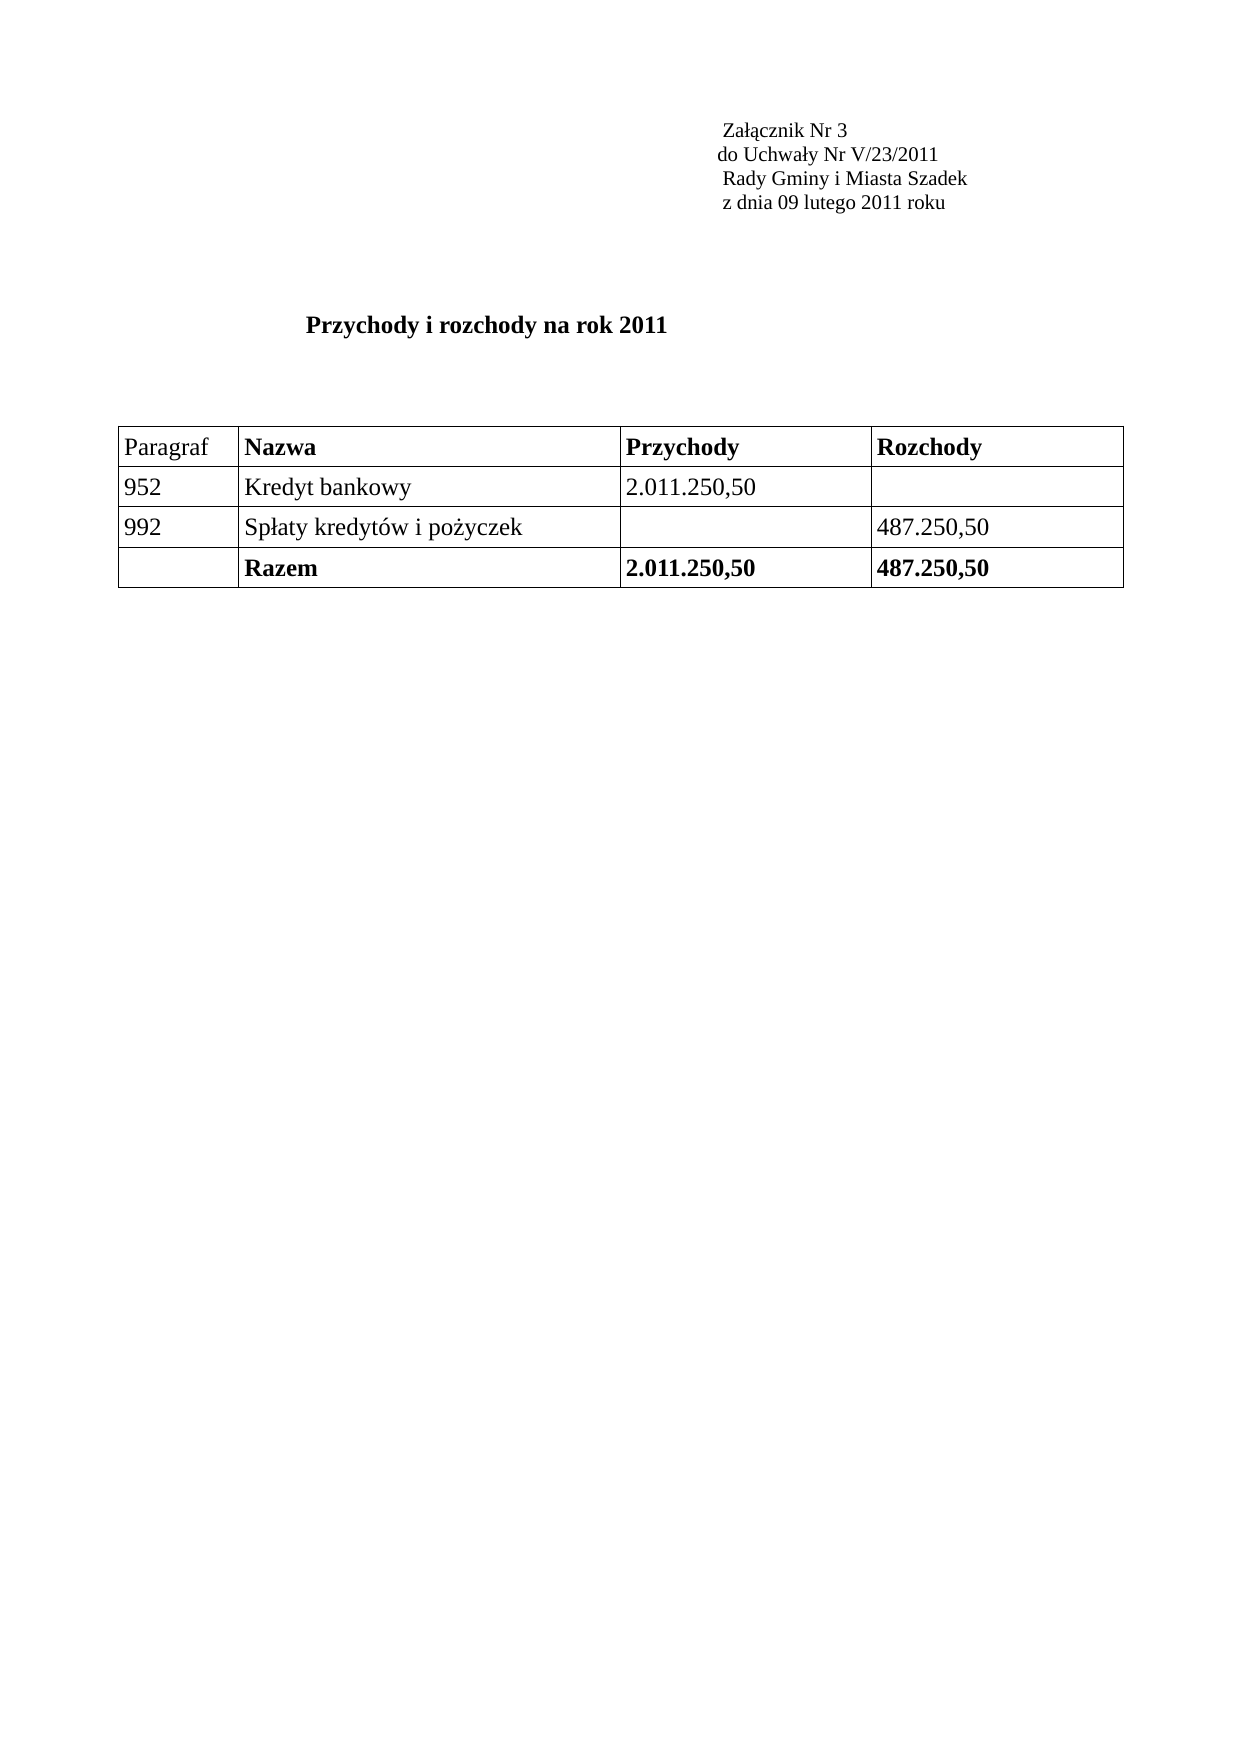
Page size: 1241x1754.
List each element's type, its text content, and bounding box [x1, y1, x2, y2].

table_cell 487.250,50 [872, 548, 1123, 587]
table_cell 2.011.250,50 [621, 548, 871, 587]
table_cell Spłaty kredytów i pożyczek [239, 507, 620, 547]
table_cell Razem [239, 548, 620, 587]
text Rady Gminy i Miasta Szadek [118, 166, 1122, 190]
text do Uchwały Nr V/23/2011 [118, 142, 1122, 166]
text Załącznik Nr 3 [118, 118, 1122, 142]
table_cell 952 [119, 467, 238, 506]
table_cell 2.011.250,50 [621, 467, 871, 506]
text z dnia 09 lutego 2011 roku [118, 190, 1122, 214]
table_header Paragraf [119, 427, 238, 466]
table_cell 992 [119, 507, 238, 547]
table_cell Kredyt bankowy [239, 467, 620, 506]
table_header Przychody [621, 427, 871, 466]
table_cell [872, 467, 1123, 506]
table_cell 487.250,50 [872, 507, 1123, 547]
table_cell [621, 507, 871, 547]
table_header Nazwa [239, 427, 620, 466]
table_header Rozchody [872, 427, 1123, 466]
text Przychody i rozchody na rok 2011 [118, 311, 1122, 339]
table_cell [119, 548, 238, 587]
